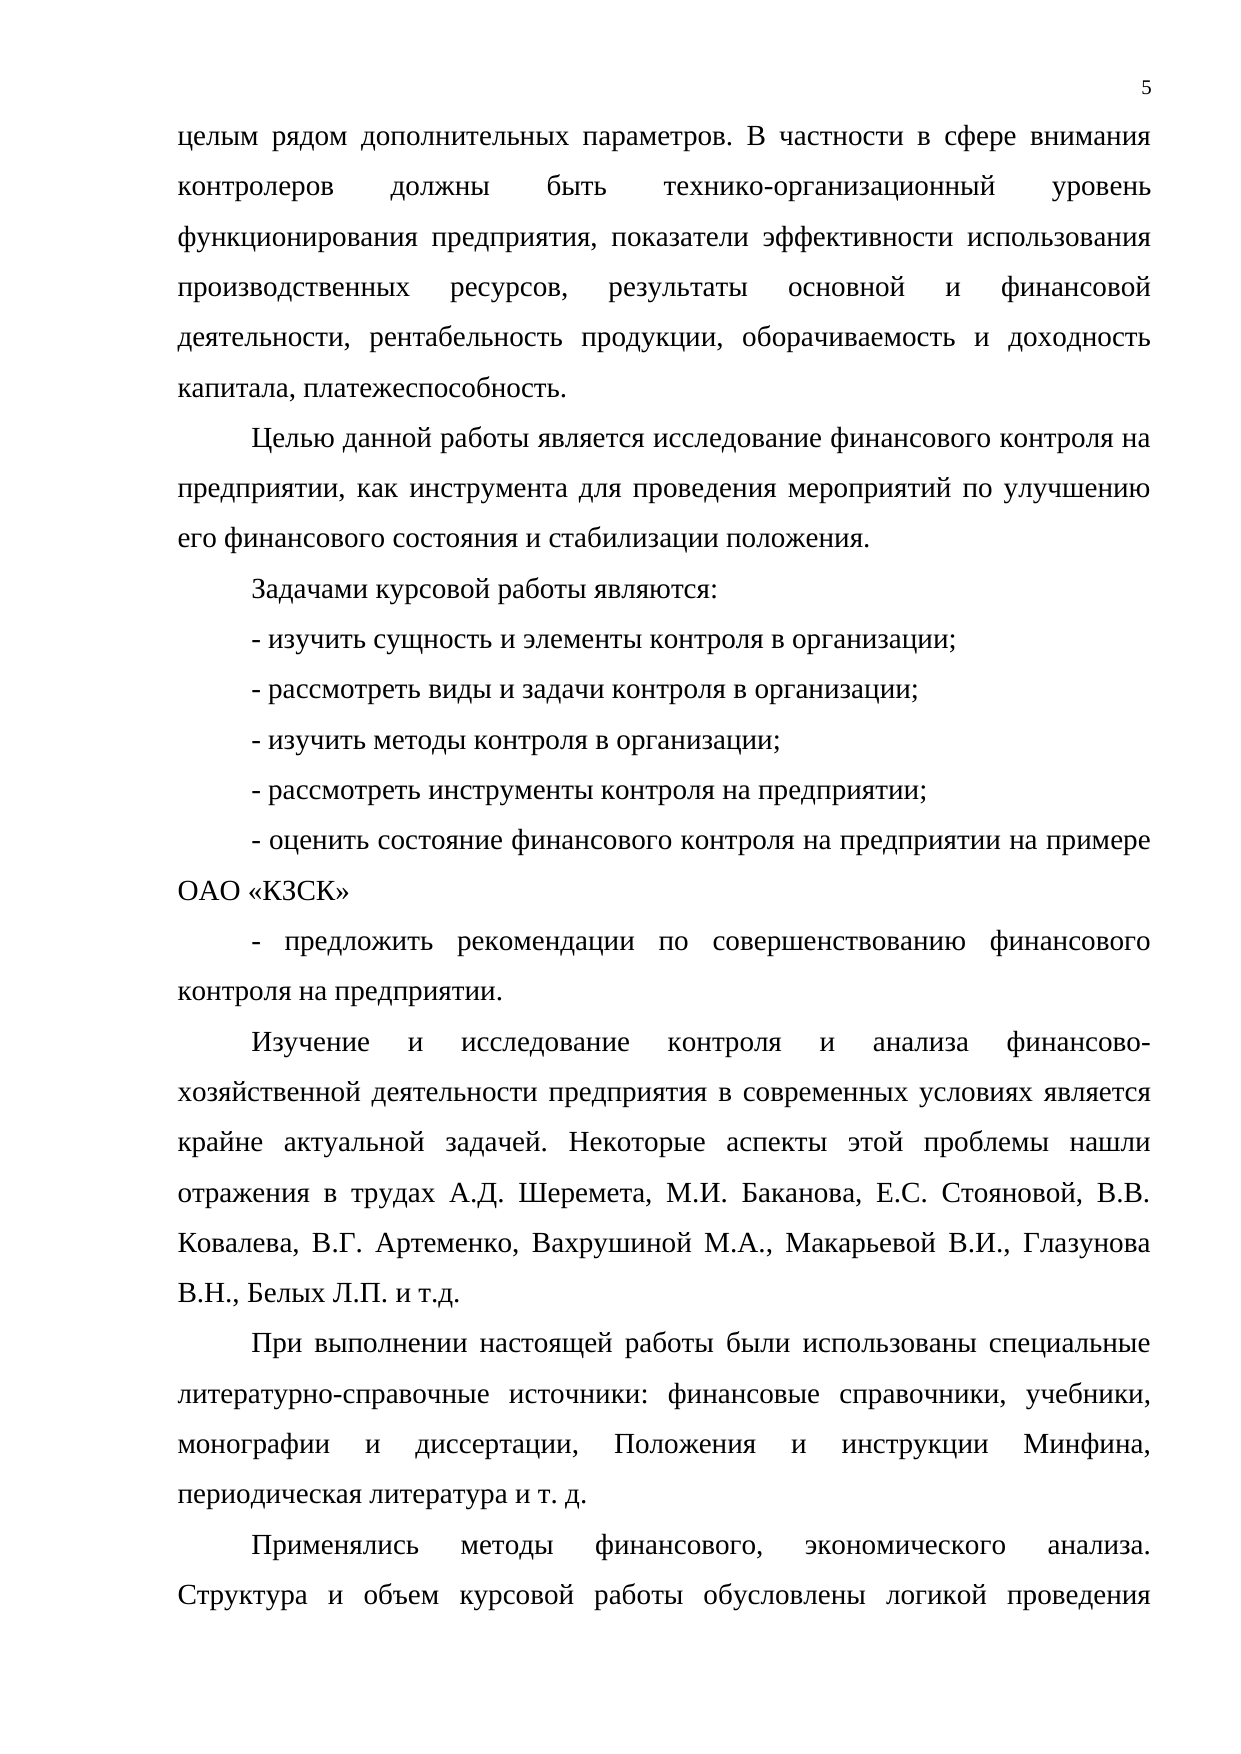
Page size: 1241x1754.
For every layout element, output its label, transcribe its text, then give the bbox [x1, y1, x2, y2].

text Задачами курсовой работы являются: [177, 571, 1152, 604]
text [177, 118, 1152, 403]
text - рассмотреть виды и задачи контроля в организации; [177, 672, 1152, 705]
text При выполнении настоящей работы были использованы специальные литературно-справочные источники: финансовые справочники, учебники, монографии и диссертации, Положения и инструкции Минфина, периодическая литература и т. д. [177, 1326, 1152, 1510]
text - изучить сущность и элементы контроля в организации; [177, 621, 1152, 655]
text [177, 1527, 1152, 1611]
text - изучить методы контроля в организации; [177, 722, 1152, 755]
text - предложить рекомендации по совершенствованию финансового контроля на предприятии. [177, 923, 1152, 1007]
text - рассмотреть инструменты контроля на предприятии; [177, 772, 1152, 806]
text Целью данной работы является исследование финансового контроля на предприятии, как инструмента для проведения мероприятий по улучшению его финансового состояния и стабилизации положения. [177, 420, 1152, 554]
text Изучение и исследование контроля и анализа финансово-хозяйственной деятельности предприятия в современных условиях является крайне актуальной задачей. Некоторые аспекты этой проблемы нашли отражения в трудах А.Д. Шеремета, М.И. Баканова, Е.С. Стояновой, В.В. Ковалева, В.Г. Артеменко, Вахрушиной М.А., Макарьевой В.И., Глазунова В.Н., Белых Л.П. и т.д. [177, 1024, 1152, 1309]
text - оценить состояние финансового контроля на предприятии на примере ОАО «КЗСК» [177, 822, 1152, 906]
